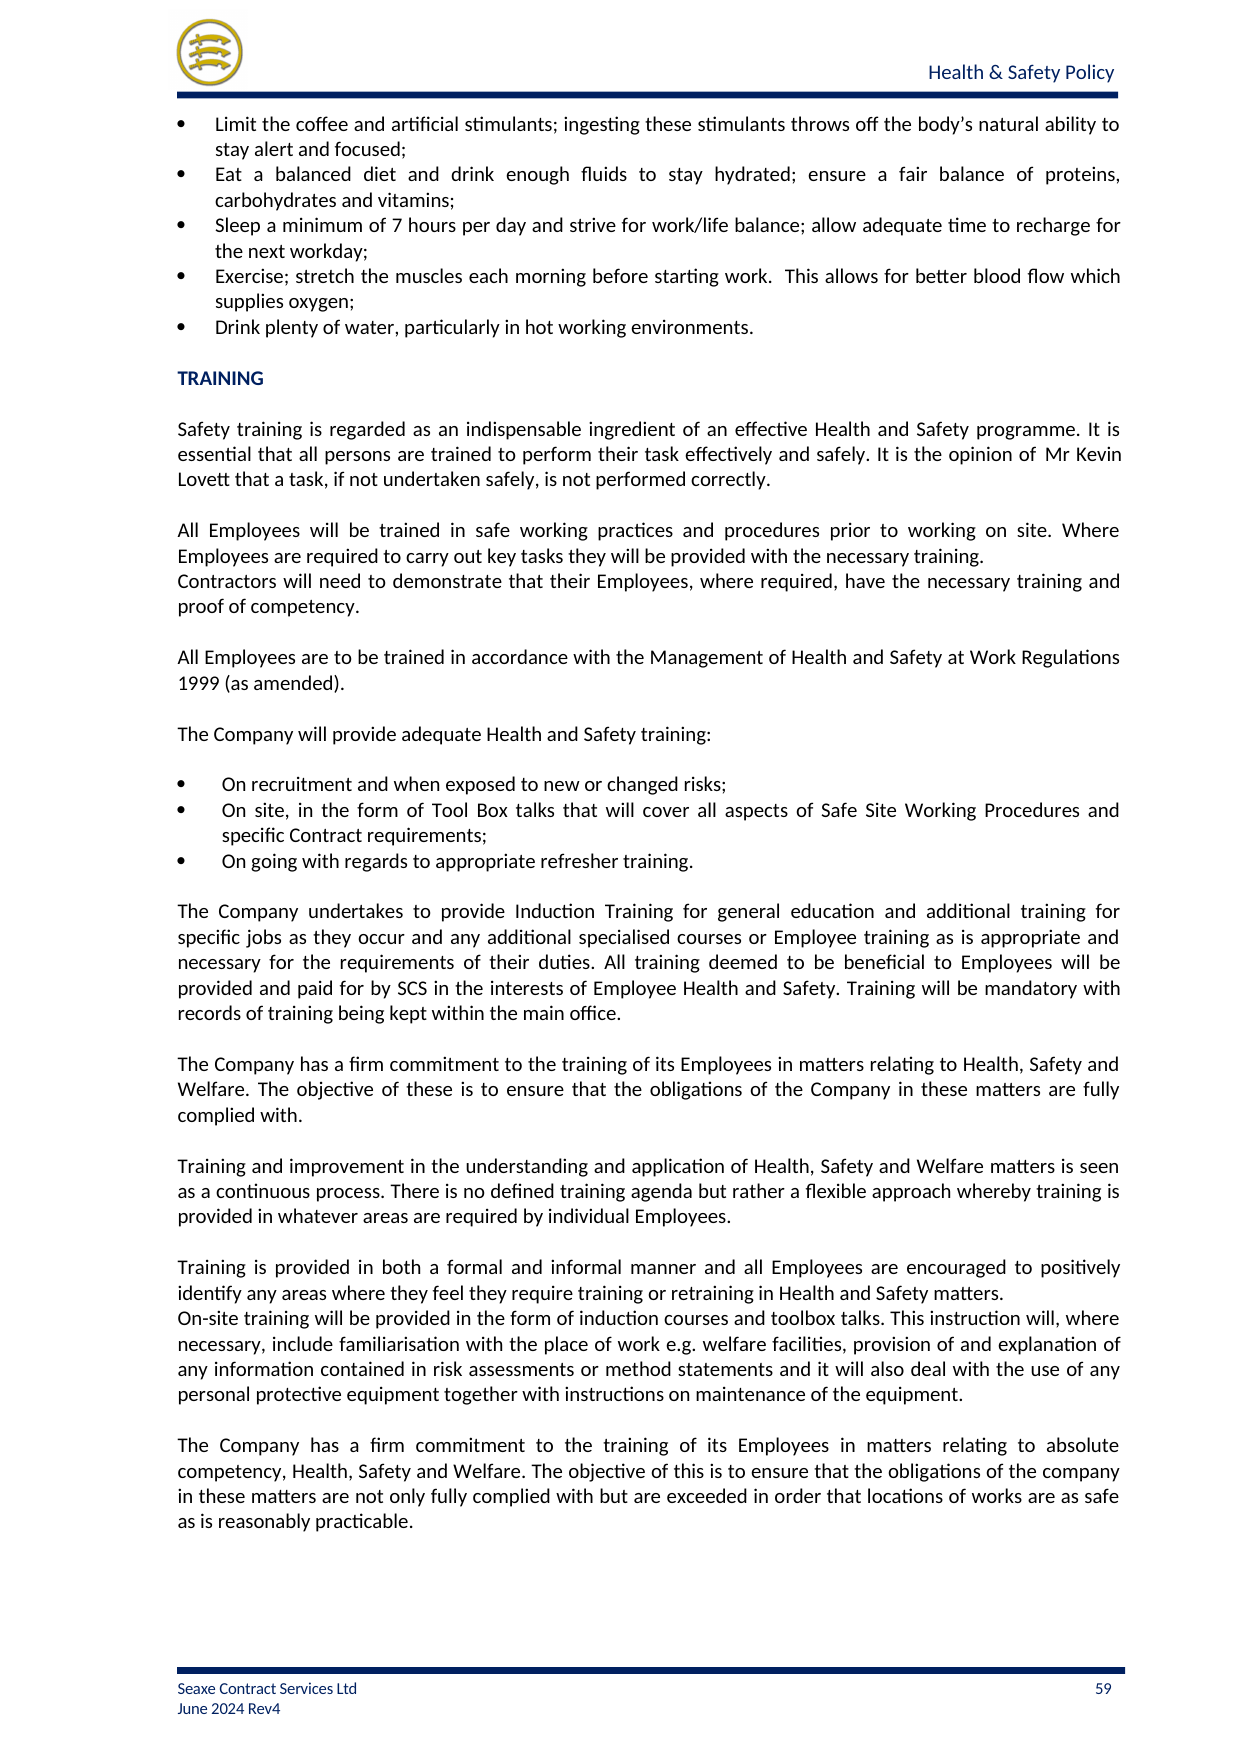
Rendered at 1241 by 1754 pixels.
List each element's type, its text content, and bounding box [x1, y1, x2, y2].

list Limit the coffee and artificial stimulants; ingesting these stimulants throws off the body’s natural ability to stay alert and focused; [177, 111, 1122, 162]
list Exercise; stretch the muscles each morning before starting work. This allows for better blood flow which supplies oxygen; [177, 263, 1122, 314]
text All Employees will be trained in safe working practices and procedures prior to working on site. Where Employees are required to carry out key tasks they will be provided with the necessary training. [177, 517, 1122, 568]
list On going with regards to appropriate refresher training. [177, 848, 1122, 873]
text Safety training is regarded as an indispensable ingredient of an effective Health and Safety programme. It is essential that all persons are trained to perform their task effectively and safely. It is the opinion of Mr Kevin Lovett that a task, if not undertaken safely, is not performed correctly. [177, 416, 1122, 492]
text Training and improvement in the understanding and application of Health, Safety and Welfare matters is seen as a continuous process. There is no defined training agenda but rather a flexible approach whereby training is provided in whatever areas are required by individual Employees. [177, 1153, 1122, 1229]
list Drink plenty of water, particularly in hot working environments. [177, 314, 1122, 339]
subtitle TRAINING [177, 365, 1122, 390]
list On recruitment and when exposed to new or changed risks; [177, 772, 1122, 797]
text Contractors will need to demonstrate that their Employees, where required, have the necessary training and proof of competency. [177, 568, 1122, 619]
text Training is provided in both a formal and informal manner and all Employees are encouraged to positively identify any areas where they feel they require training or retraining in Health and Safety matters. [177, 1254, 1122, 1305]
text On-site training will be provided in the form of induction courses and toolbox talks. This instruction will, where necessary, include familiarisation with the place of work e.g. welfare facilities, provision of and explanation of any information contained in risk assessments or method statements and it will also deal with the use of any personal protective equipment together with instructions on maintenance of the equipment. [177, 1305, 1122, 1407]
text The Company will provide adequate Health and Safety training: [177, 721, 1122, 746]
list Eat a balanced diet and drink enough fluids to stay hydrated; ensure a fair balance of proteins, carbohydrates and vitamins; [177, 162, 1122, 212]
picture [168, 9, 248, 90]
text The Company has a firm commitment to the training of its Employees in matters relating to absolute competency, Health, Safety and Welfare. The objective of this is to ensure that the obligations of the company in these matters are not only fully complied with but are exceeded in order that locations of works are as safe as is reasonably practicable. [177, 1432, 1122, 1534]
text All Employees are to be trained in accordance with the Management of Health and Safety at Work Regulations 1999 (as amended). [177, 644, 1122, 695]
text The Company has a firm commitment to the training of its Employees in matters relating to Health, Safety and Welfare. The objective of these is to ensure that the obligations of the Company in these matters are fully complied with. [177, 1051, 1122, 1127]
list On site, in the form of Tool Box talks that will cover all aspects of Safe Site Working Procedures and specific Contract requirements; [177, 797, 1122, 848]
list Sleep a minimum of 7 hours per day and strive for work/life balance; allow adequate time to recharge for the next workday; [177, 212, 1122, 263]
text The Company undertakes to provide Induction Training for general education and additional training for specific jobs as they occur and any additional specialised courses or Employee training as is appropriate and necessary for the requirements of their duties. All training deemed to be beneficial to Employees will be provided and paid for by SCS in the interests of Employee Health and Safety. Training will be mandatory with records of training being kept within the main office. [177, 899, 1122, 1026]
